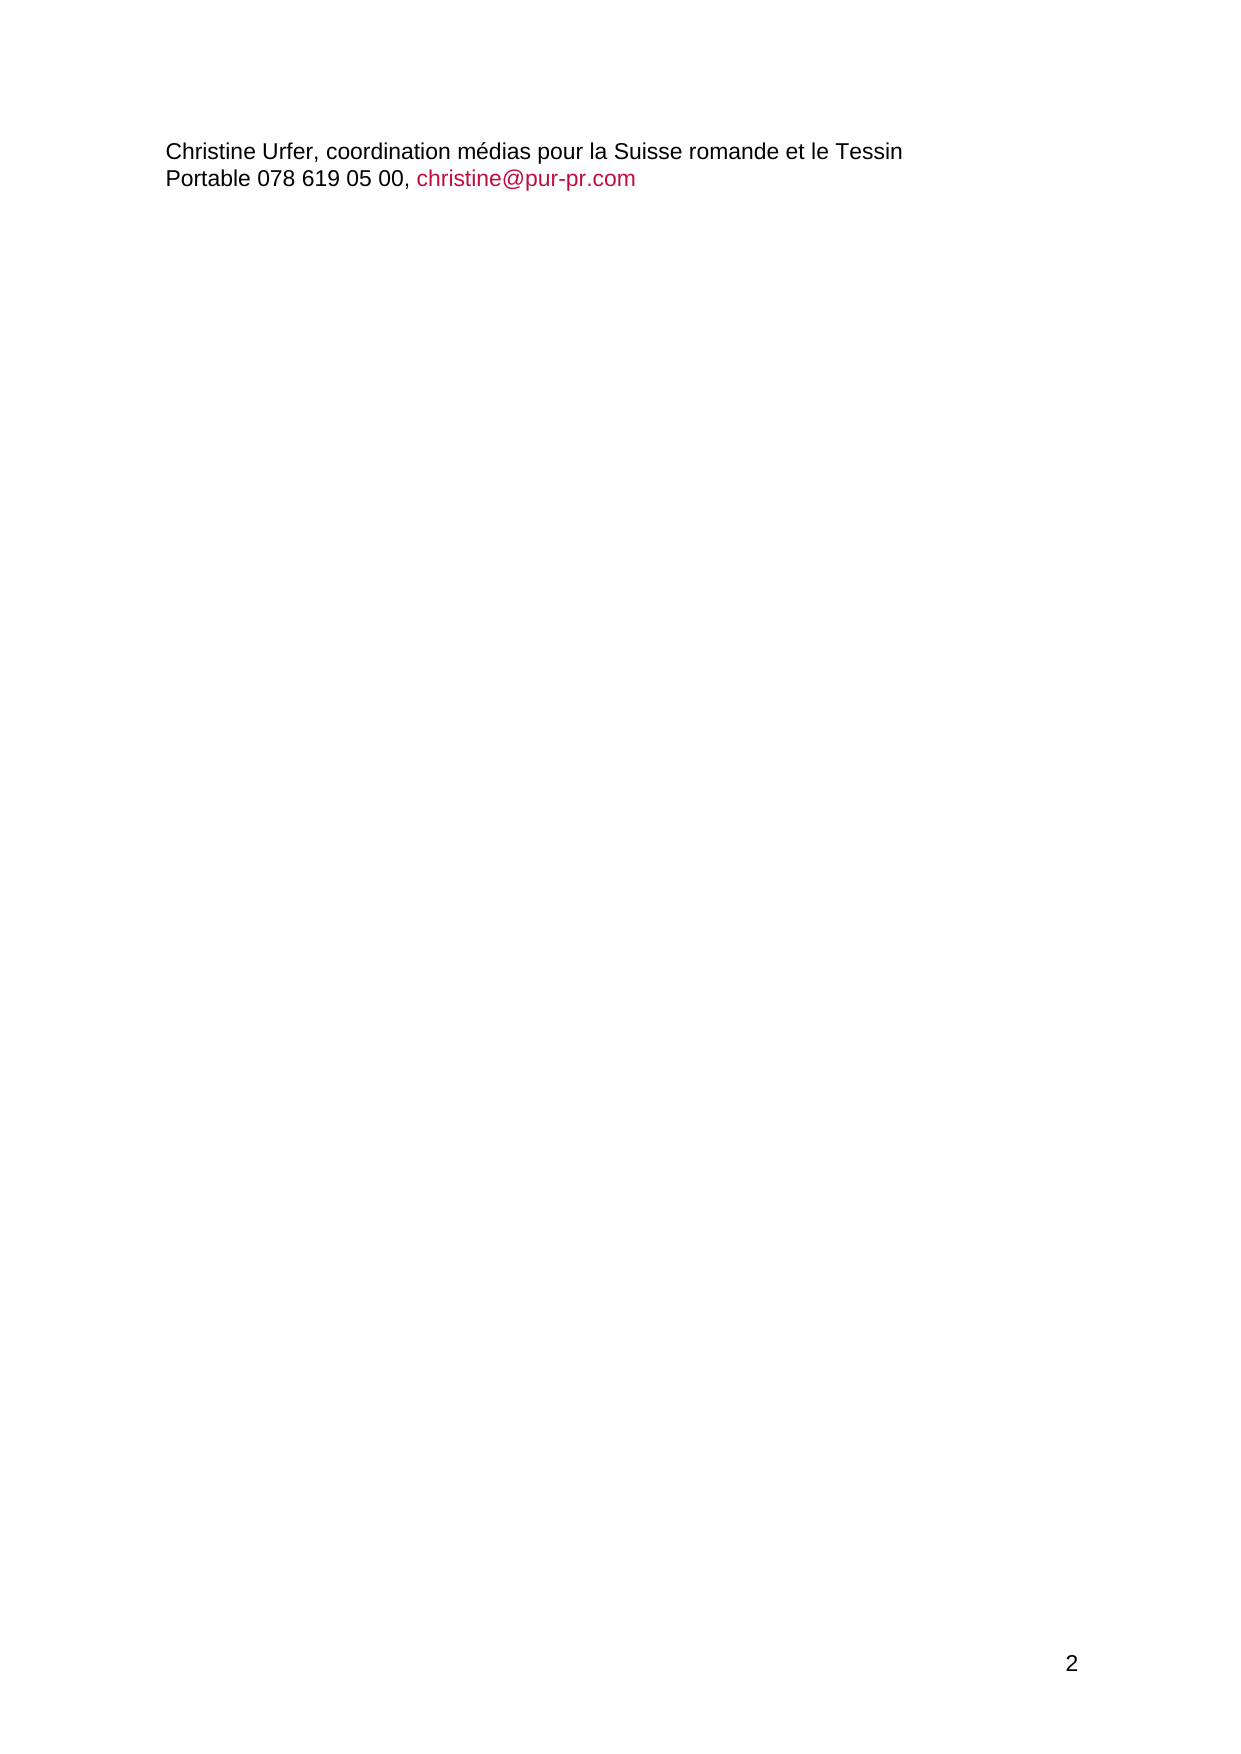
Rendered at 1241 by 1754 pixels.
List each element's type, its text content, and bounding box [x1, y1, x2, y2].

text Christine Urfer, coordination médias pour la Suisse romande et le Tessin [165, 138, 1078, 165]
text Portable 078 619 05 00, christine@pur-pr.com [165, 165, 704, 191]
